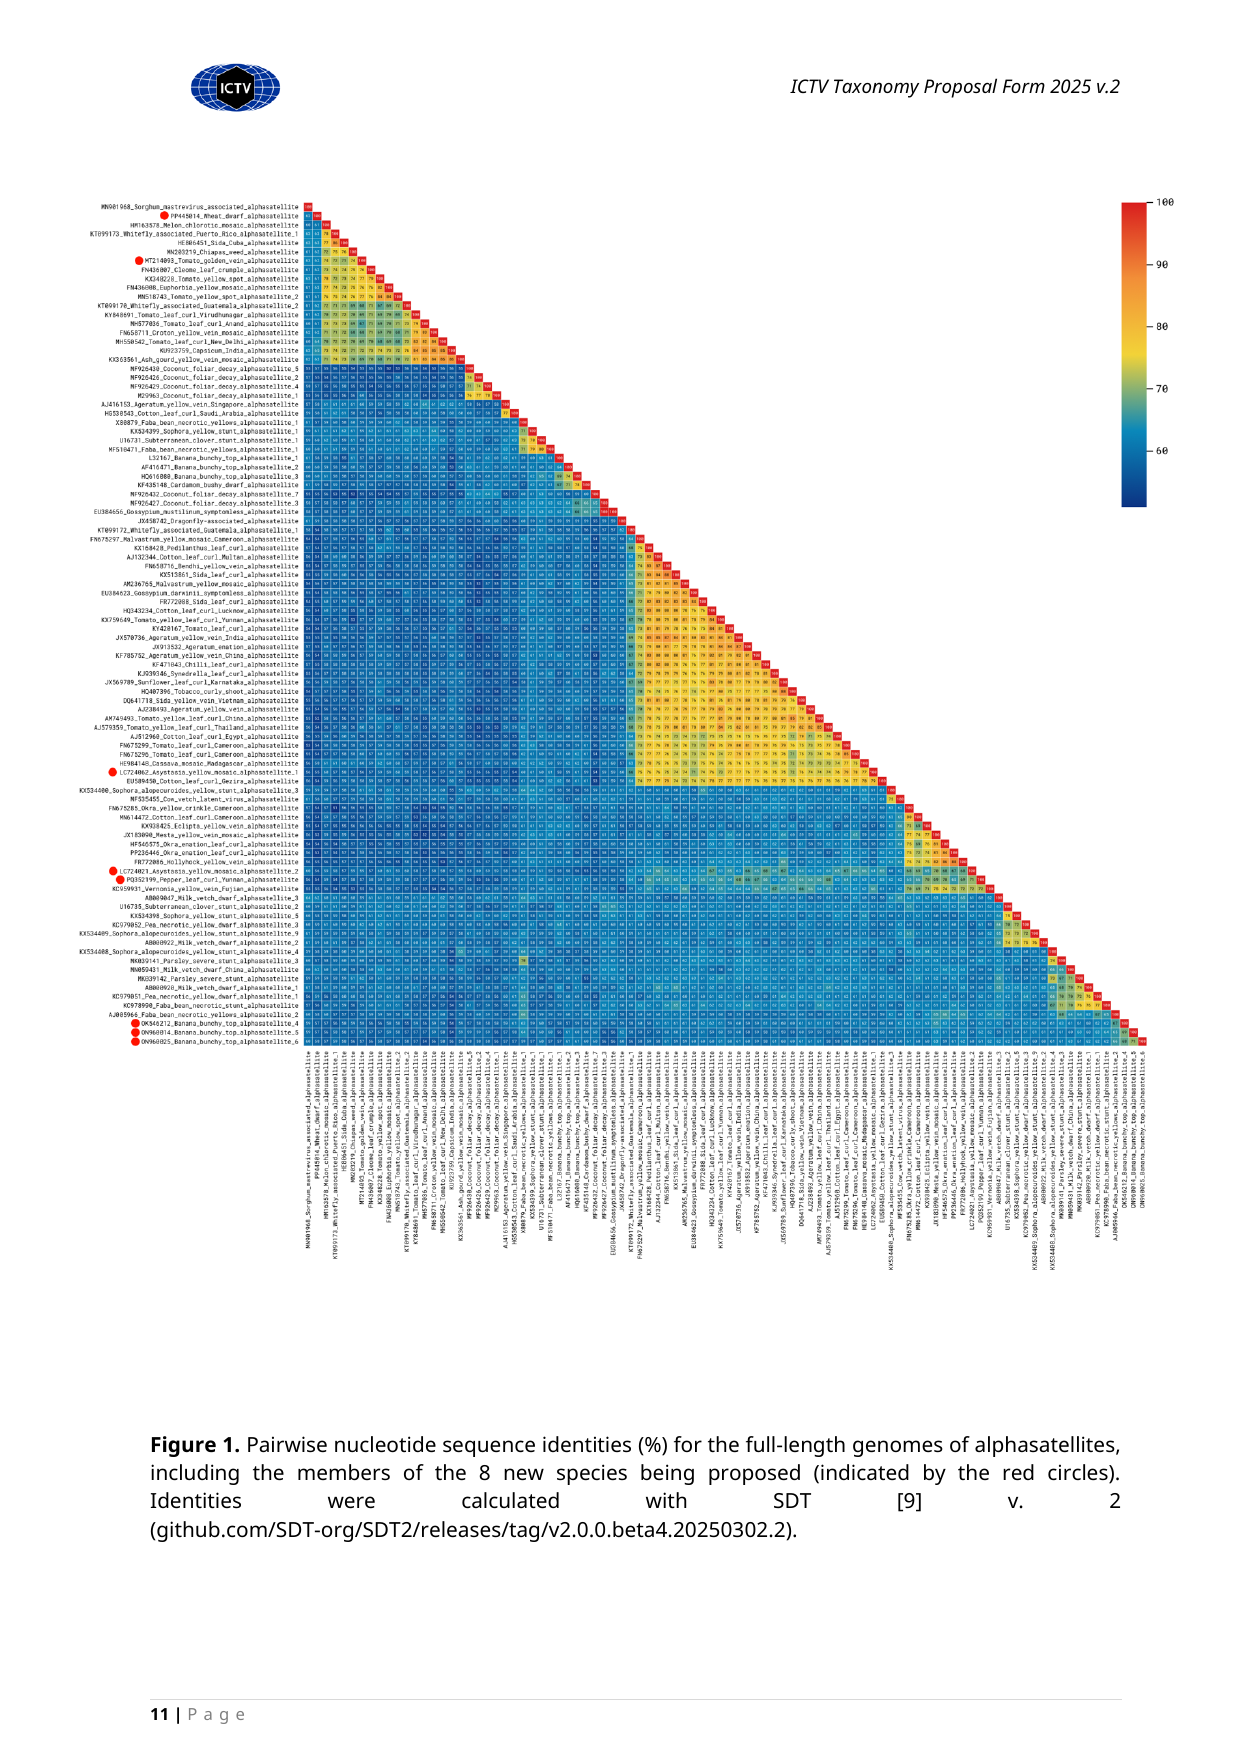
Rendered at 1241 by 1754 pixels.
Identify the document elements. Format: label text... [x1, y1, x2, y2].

text Figure 1. Pairwise nucleotide sequence identities (%) for the full-length genomes of alphasatellites, including the members of the 8 new species being proposed (indicated by the red circles). Identities were calculated with SDT [9] v. 2 (github.com/SDT-org/SDT2/releases/tag/v2.0.0.beta4.20250302.2). [150, 1430, 1122, 1543]
picture [190, 56, 282, 113]
picture [77, 193, 1177, 1276]
